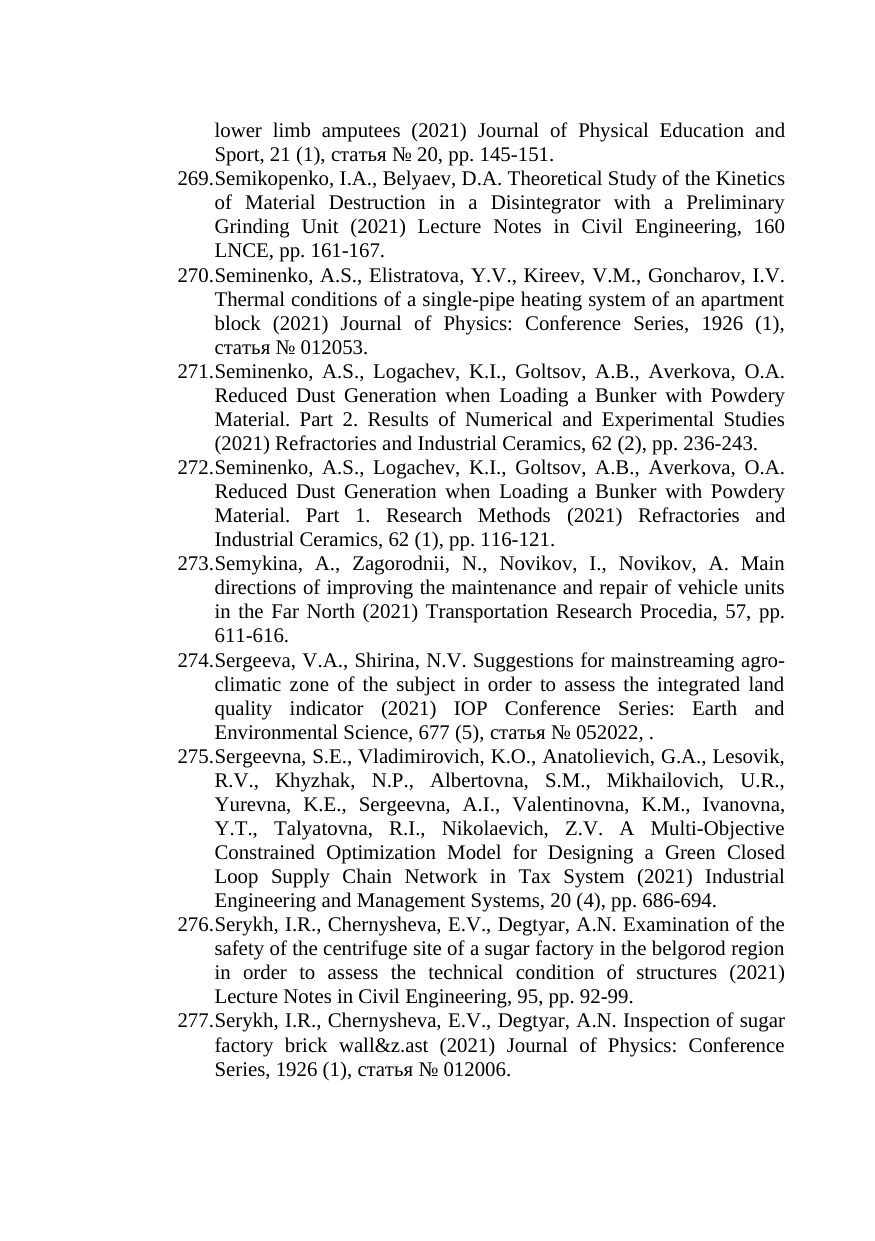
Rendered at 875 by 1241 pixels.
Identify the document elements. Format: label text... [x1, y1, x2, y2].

list Seminenko, A.S., Logachev, K.I., Goltsov, A.B., Averkova, O.A. Reduced Dust Generation when Loading a Bunker with Powdery Material. Part 1. Research Methods (2021) Refractories and Industrial Ceramics, 62 (1), pp. 116-121. [177, 455, 786, 551]
list Sergeevna, S.E., Vladimirovich, K.O., Anatolievich, G.A., Lesovik, R.V., Khyzhak, N.P., Albertovna, S.M., Mikhailovich, U.R., Yurevna, K.E., Sergeevna, A.I., Valentinovna, K.M., Ivanovna, Y.T., Talyatovna, R.I., Nikolaevich, Z.V. A Multi-Objective Constrained Optimization Model for Designing a Green Closed Loop Supply Chain Network in Tax System (2021) Industrial Engineering and Management Systems, 20 (4), pp. 686-694. [177, 744, 786, 912]
list Sergeeva, V.A., Shirina, N.V. Suggestions for mainstreaming agro-climatic zone of the subject in order to assess the integrated land quality indicator (2021) IOP Conference Series: Earth and Environmental Science, 677 (5), статья № 052022, . [177, 647, 786, 744]
list Semykina, A., Zagorodnii, N., Novikov, I., Novikov, A. Main directions of improving the maintenance and repair of vehicle units in the Far North (2021) Transportation Research Procedia, 57, pp. 611-616. [177, 551, 786, 647]
list Semikopenko, I.A., Belyaev, D.A. Theoretical Study of the Kinetics of Material Destruction in a Disintegrator with a Preliminary Grinding Unit (2021) Lecture Notes in Civil Engineering, 160 LNCE, pp. 161-167. [177, 166, 786, 262]
list Serykh, I.R., Chernysheva, E.V., Degtyar, A.N. Inspection of sugar factory brick wall&z.ast (2021) Journal of Physics: Conference Series, 1926 (1), статья № 012006. [177, 1008, 786, 1081]
list Seminenko, A.S., Logachev, K.I., Goltsov, A.B., Averkova, O.A. Reduced Dust Generation when Loading a Bunker with Powdery Material. Part 2. Results of Numerical and Experimental Studies (2021) Refractories and Industrial Ceramics, 62 (2), pp. 236-243. [177, 359, 786, 455]
list Serykh, I.R., Chernysheva, E.V., Degtyar, A.N. Examination of the safety of the centrifuge site of a sugar factory in the belgorod region in order to assess the technical condition of structures (2021) Lecture Notes in Civil Engineering, 95, pp. 92-99. [177, 912, 786, 1008]
list Seminenko, A.S., Elistratova, Y.V., Kireev, V.M., Goncharov, I.V. Thermal conditions of a single-pipe heating system of an apartment block (2021) Journal of Physics: Conference Series, 1926 (1), статья № 012053. [177, 262, 786, 359]
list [177, 118, 786, 166]
